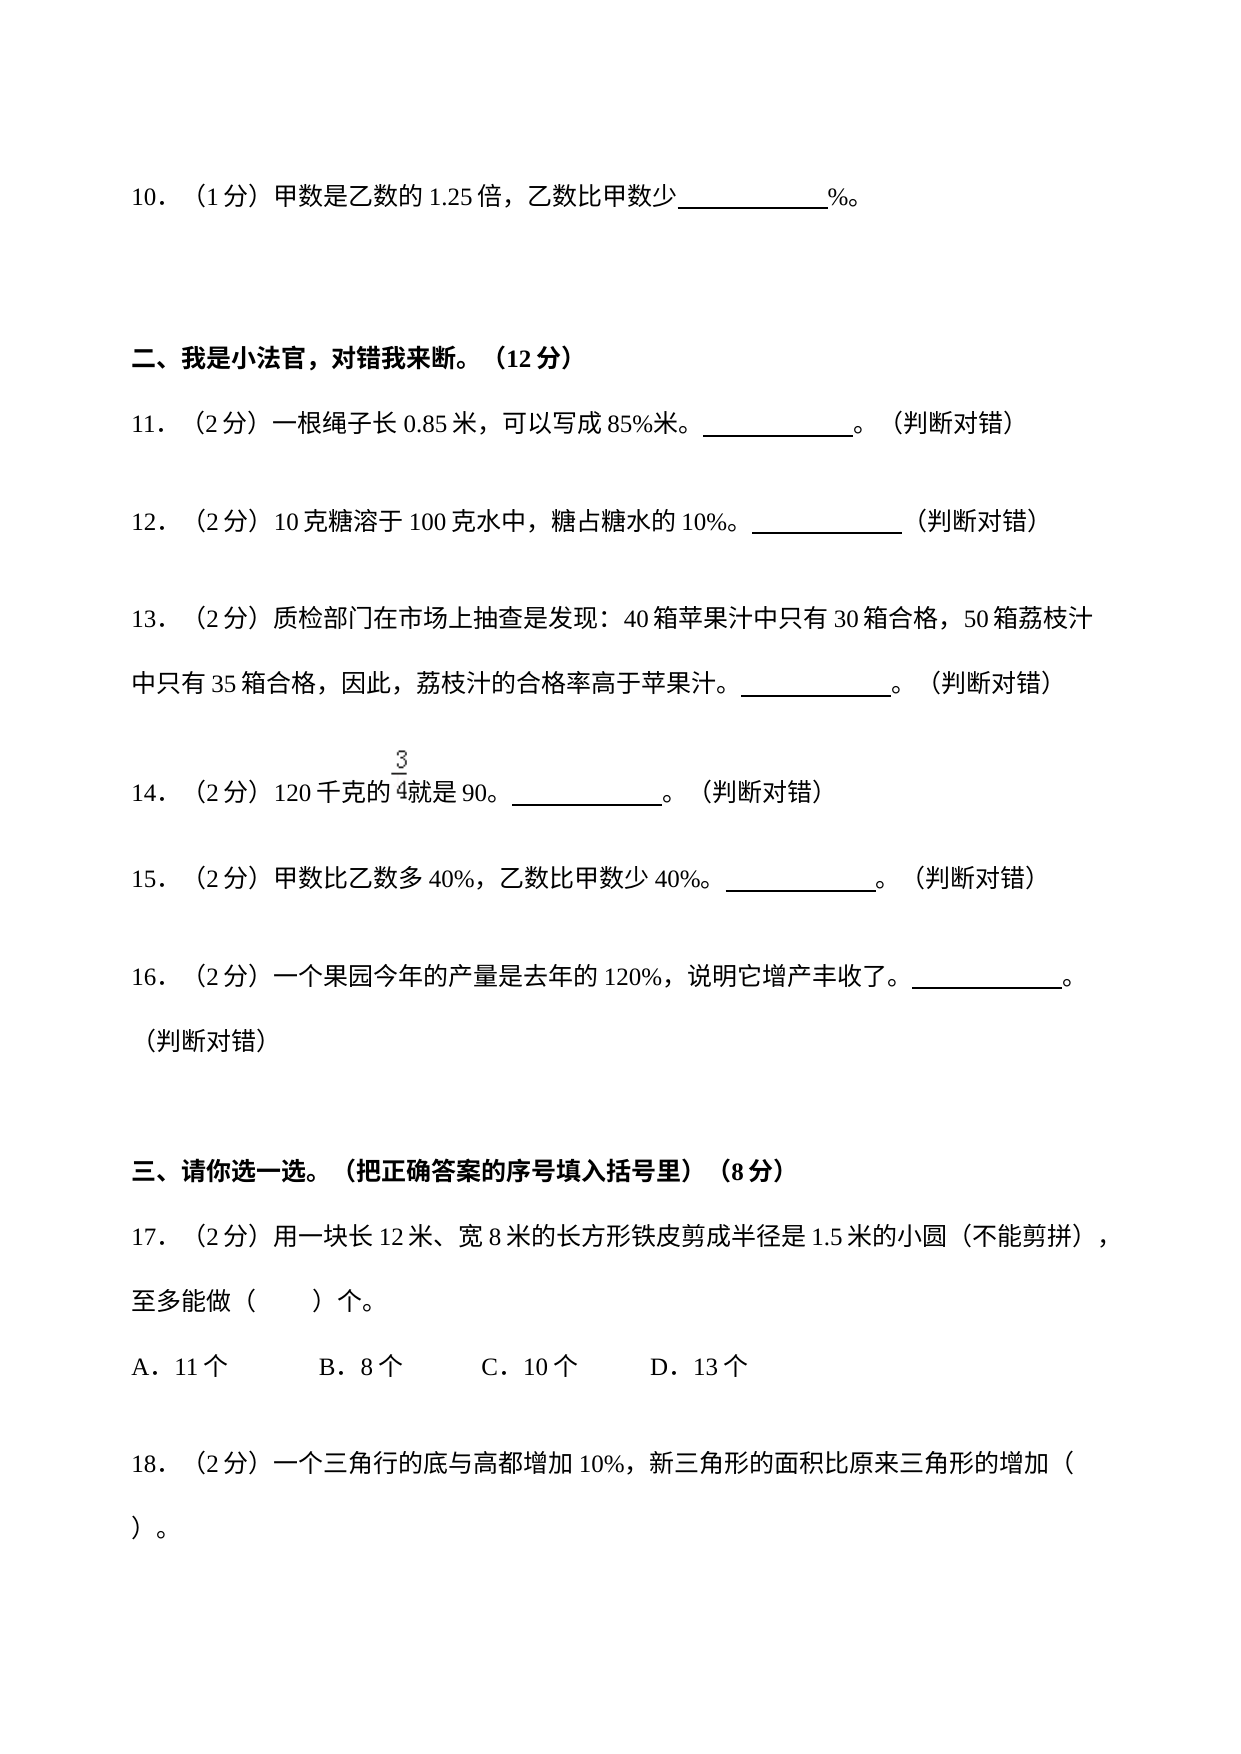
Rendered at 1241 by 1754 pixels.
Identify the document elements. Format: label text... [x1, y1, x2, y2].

picture [391, 747, 407, 802]
text A．11个 B．8个 C．10个 D．13个 [131, 1332, 1109, 1397]
text 14．（2分）120千克的就是90。 。（判断对错） [131, 747, 1109, 812]
text 15．（2分）甲数比乙数多40%，乙数比甲数少40%。 。（判断对错） [131, 844, 1109, 909]
text 17．（2分）用一块长12米、宽8米的长方形铁皮剪成半径是1.5米的小圆（不能剪拼），至多能做（ ）个。 [131, 1202, 1109, 1332]
text 三、请你选一选。（把正确答案的序号填入括号里）（8分） [131, 1137, 1109, 1202]
text 13．（2分）质检部门在市场上抽查是发现：40箱苹果汁中只有30箱合格，50箱荔枝汁中只有35箱合格，因此，荔枝汁的合格率高于苹果汁。 。（判断对错） [131, 584, 1109, 714]
text 18．（2分）一个三角行的底与高都增加10%，新三角形的面积比原来三角形的增加（ ）。 [131, 1429, 1109, 1559]
text 二、我是小法官，对错我来断。（12分） [131, 324, 1109, 389]
text 10．（1分）甲数是乙数的1.25倍，乙数比甲数少 %。 [131, 162, 1109, 227]
text 16．（2分）一个果园今年的产量是去年的120%，说明它增产丰收了。 。（判断对错） [131, 942, 1109, 1072]
text 12．（2分）10克糖溶于100克水中，糖占糖水的10%。 （判断对错） [131, 487, 1109, 552]
text 11．（2分）一根绳子长 0.85米，可以写成85%米。 。（判断对错） [131, 389, 1109, 454]
